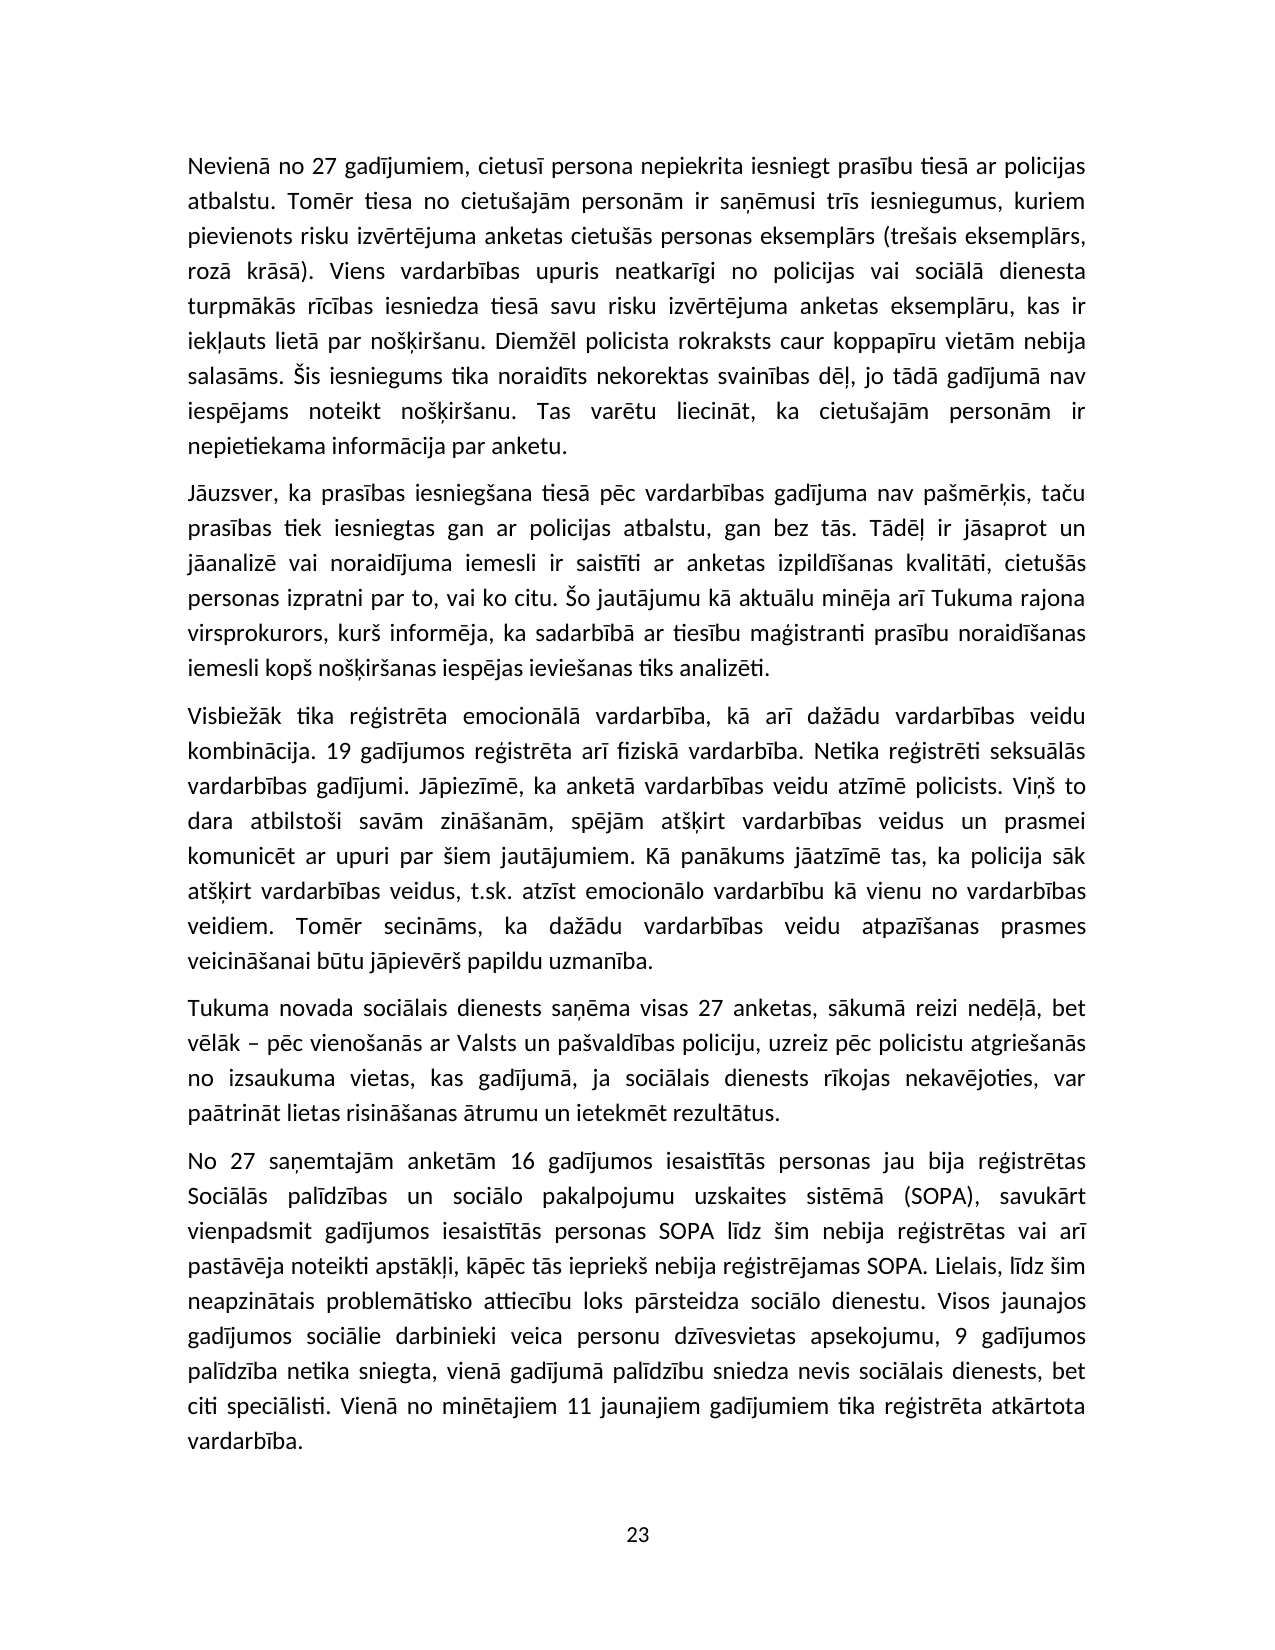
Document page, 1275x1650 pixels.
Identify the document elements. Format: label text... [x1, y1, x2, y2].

text No 27 saņemtajām anketām 16 gadījumos iesaistītās personas jau bija reģistrētas Sociālās palīdzības un sociālo pakalpojumu uzskaites sistēmā (SOPA), savukārt vienpadsmit gadījumos iesaistītās personas SOPA līdz šim nebija reģistrētas vai arī pastāvēja noteikti apstākļi, kāpēc tās iepriekš nebija reģistrējamas SOPA. Lielais, līdz šim neapzinātais problemātisko attiecību loks pārsteidza sociālo dienestu. Visos jaunajos gadījumos sociālie darbinieki veica personu dzīvesvietas apsekojumu, 9 gadījumos palīdzība netika sniegta, vienā gadījumā palīdzību sniedza nevis sociālais dienests, bet citi speciālisti. Vienā no minētajiem 11 jaunajiem gadījumiem tika reģistrēta atkārtota vardarbība. [187, 1145, 1087, 1456]
text Visbiežāk tika reģistrēta emocionālā vardarbība, kā arī dažādu vardarbības veidu kombinācija. 19 gadījumos reģistrēta arī fiziskā vardarbība. Netika reģistrēti seksuālās vardarbības gadījumi. Jāpiezīmē, ka anketā vardarbības veidu atzīmē policists. Viņš to dara atbilstoši savām zināšanām, spējām atšķirt vardarbības veidus un prasmei komunicēt ar upuri par šiem jautājumiem. Kā panākums jāatzīmē tas, ka policija sāk atšķirt vardarbības veidus, t.sk. atzīst emocionālo vardarbību kā vienu no vardarbības veidiem. Tomēr secināms, ka dažādu vardarbības veidu atpazīšanas prasmes veicināšanai būtu jāpievērš papildu uzmanība. [187, 700, 1087, 976]
text Nevienā no 27 gadījumiem, cietusī persona nepiekrita iesniegt prasību tiesā ar policijas atbalstu. Tomēr tiesa no cietušajām personām ir saņēmusi trīs iesniegumus, kuriem pievienots risku izvērtējuma anketas cietušās personas eksemplārs (trešais eksemplārs, rozā krāsā). Viens vardarbības upuris neatkarīgi no policijas vai sociālā dienesta turpmākās rīcības iesniedza tiesā savu risku izvērtējuma anketas eksemplāru, kas ir iekļauts lietā par nošķiršanu. Diemžēl policista rokraksts caur koppapīru vietām nebija salasāms. Šis iesniegums tika noraidīts nekorektas svainības dēļ, jo tādā gadījumā nav iespējams noteikt nošķiršanu. Tas varētu liecināt, ka cietušajām personām ir nepietiekama informācija par anketu. [187, 150, 1087, 461]
text Tukuma novada sociālais dienests saņēma visas 27 anketas, sākumā reizi nedēļā, bet vēlāk – pēc vienošanās ar Valsts un pašvaldības policiju, uzreiz pēc policistu atgriešanās no izsaukuma vietas, kas gadījumā, ja sociālais dienests rīkojas nekavējoties, var paātrināt lietas risināšanas ātrumu un ietekmēt rezultātus. [187, 992, 1087, 1128]
text Jāuzsver, ka prasības iesniegšana tiesā pēc vardarbības gadījuma nav pašmērķis, taču prasības tiek iesniegtas gan ar policijas atbalstu, gan bez tās. Tādēļ ir jāsaprot un jāanalizē vai noraidījuma iemesli ir saistīti ar anketas izpildīšanas kvalitāti, cietušās personas izpratni par to, vai ko citu. Šo jautājumu kā aktuālu minēja arī Tukuma rajona virsprokurors, kurš informēja, ka sadarbībā ar tiesību maģistranti prasību noraidīšanas iemesli kopš nošķiršanas iespējas ieviešanas tiks analizēti. [187, 477, 1087, 683]
